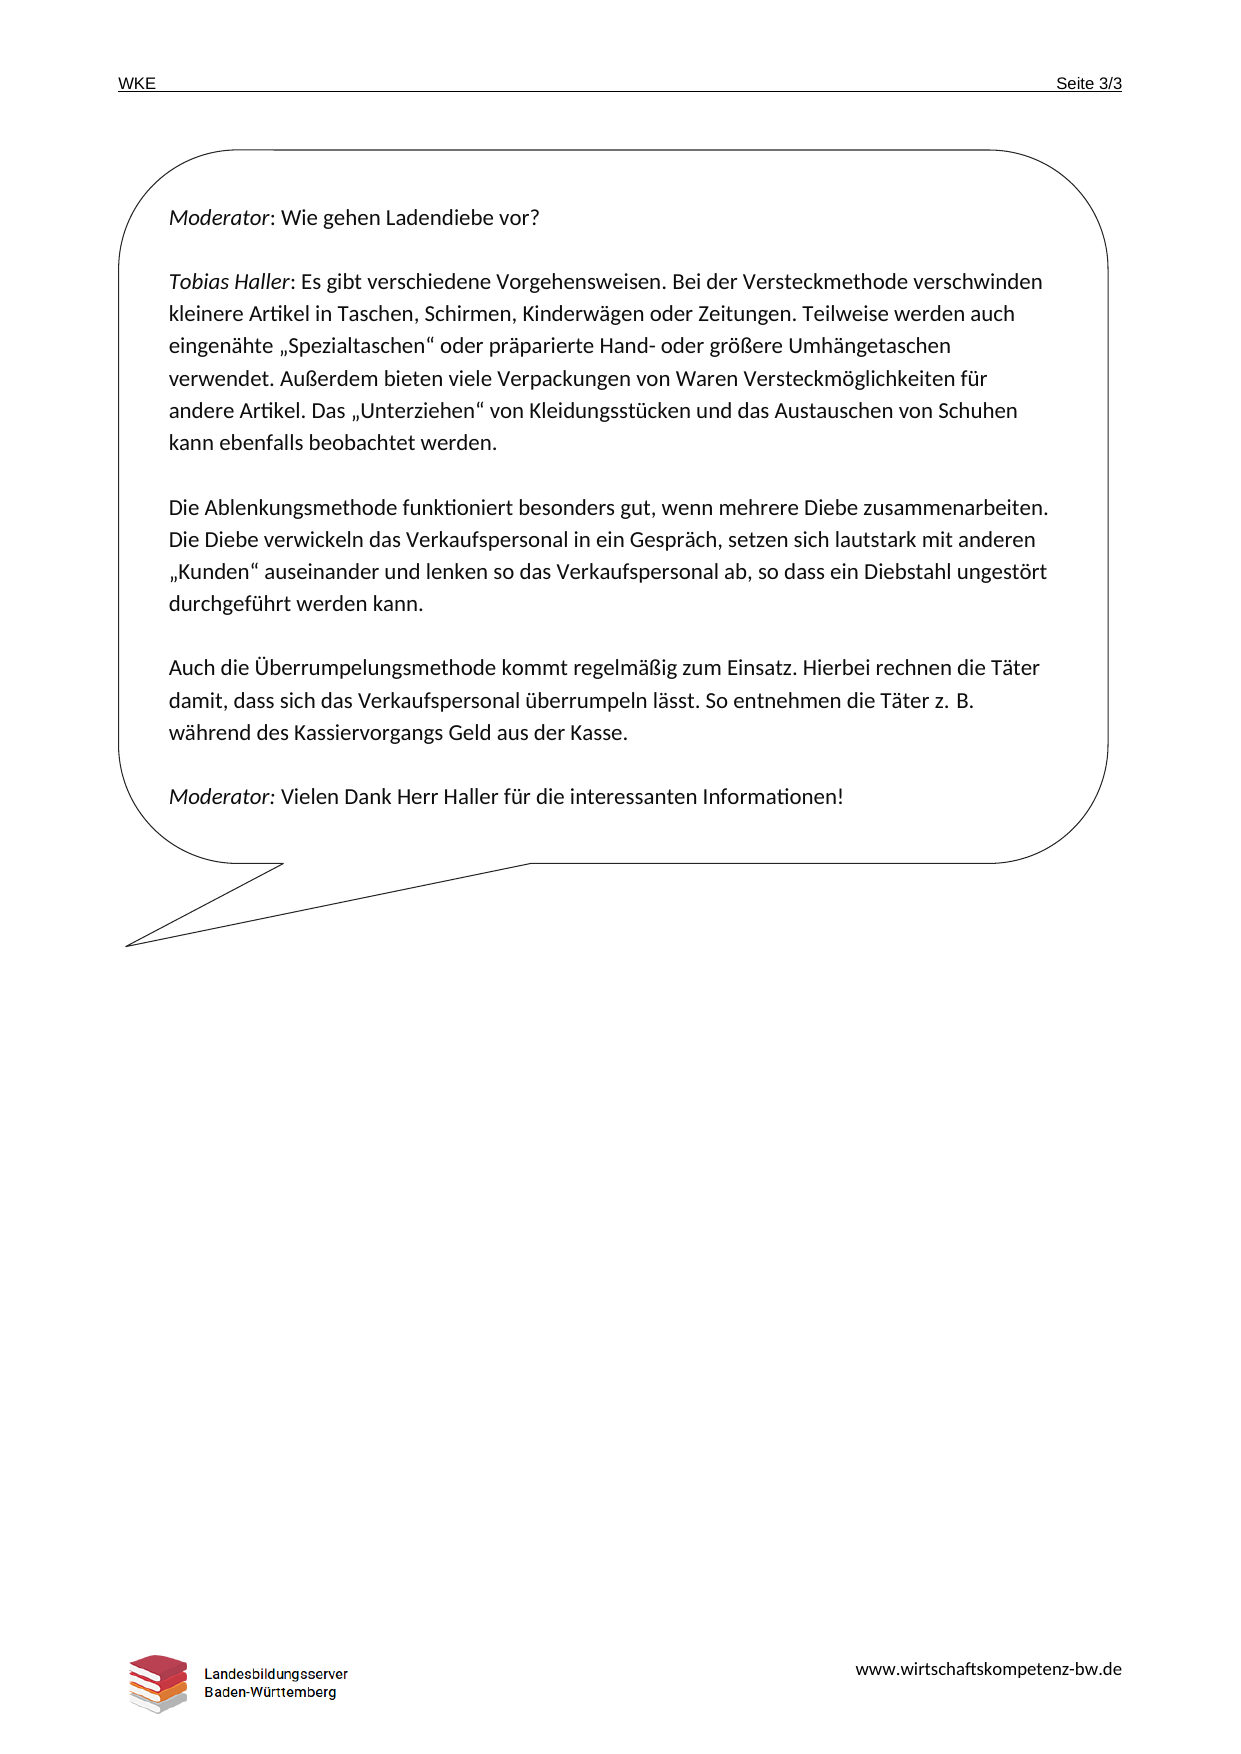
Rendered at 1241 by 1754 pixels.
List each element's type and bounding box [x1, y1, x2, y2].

picture [120, 1643, 354, 1718]
